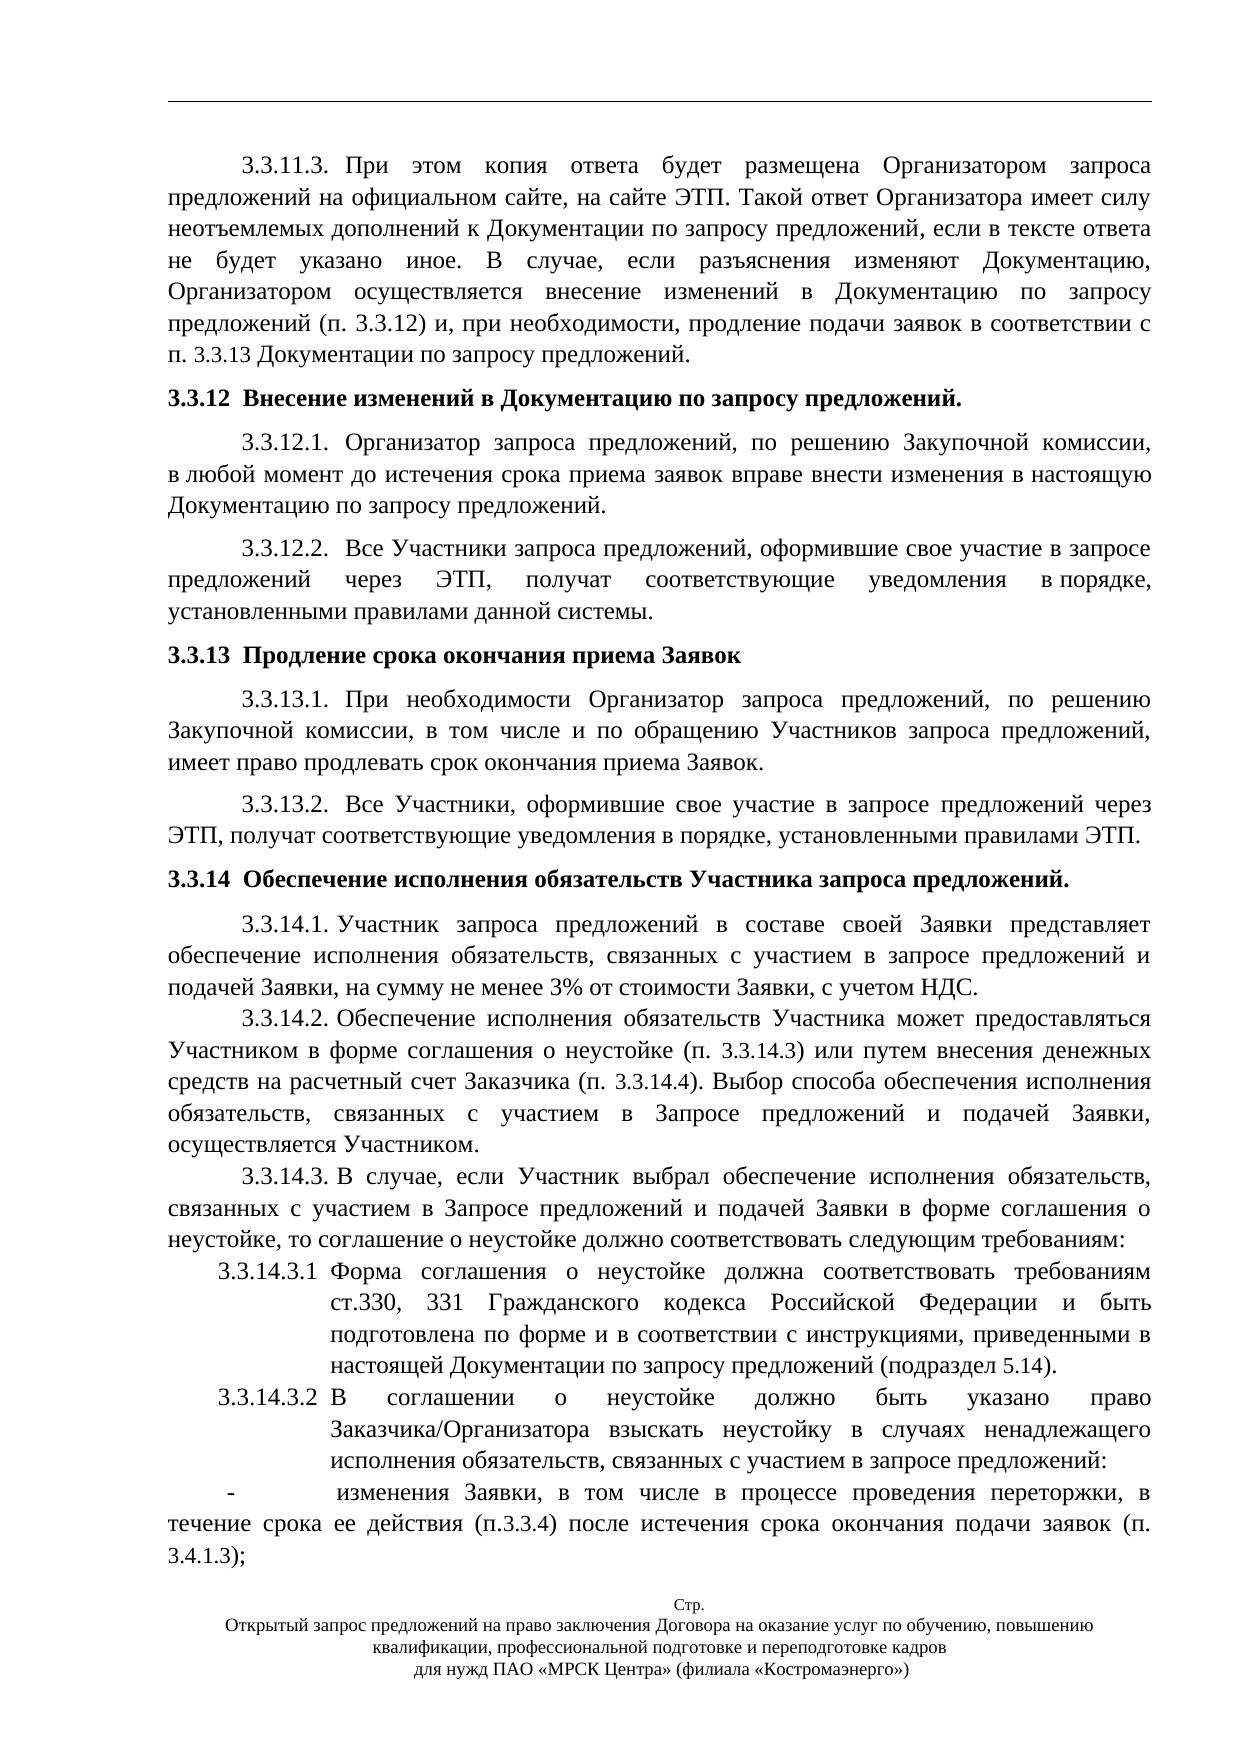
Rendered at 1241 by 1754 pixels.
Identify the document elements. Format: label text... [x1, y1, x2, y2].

list Организатор запроса предложений, по решению Закупочной комиссии, в любой момент до истечения срока приема заявок вправе внести изменения в настоящую Документацию по запросу предложений. [168, 427, 1152, 519]
list Обеспечение исполнения обязательств Участника может предоставляться Участником в форме соглашения о неустойке (п. 3.3.14.3) или путем внесения денежных средств на расчетный счет Заказчика (п. 3.3.14.4). Выбор способа обеспечения исполнения обязательств, связанных с участием в Запросе предложений и подачей Заявки, осуществляется Участником. [168, 1003, 1152, 1158]
list Участник запроса предложений в составе своей Заявки представляет обеспечение исполнения обязательств, связанных с участием в запросе предложений и подачей Заявки, на сумму не менее 3% от стоимости Заявки, с учетом НДС. [168, 909, 1152, 1001]
list Форма соглашения о неустойке должна соответствовать требованиям ст.330, 331 Гражданского кодекса Российской Федерации и быть подготовлена по форме и в соответствии с инструкциями, приведенными в настоящей Документации по запросу предложений (подраздел 5.14). [218, 1256, 1152, 1379]
subtitle Обеспечение исполнения обязательств Участника запроса предложений. [168, 864, 1152, 893]
list В случае, если Участник выбрал обеспечение исполнения обязательств, связанных с участием в Запросе предложений и подачей Заявки в форме соглашения о неустойке, то соглашение о неустойке должно соответствовать следующим требованиям: [168, 1161, 1152, 1253]
list При необходимости Организатор запроса предложений, по решению Закупочной комиссии, в том числе и по обращению Участников запроса предложений, имеет право продлевать срок окончания приема Заявок. [168, 684, 1152, 776]
list Все Участники запроса предложений, оформившие свое участие в запросе предложений через ЭТП, получат соответствующие уведомления в порядке, установленными правилами данной системы. [168, 533, 1152, 624]
subtitle Внесение изменений в Документацию по запросу предложений. [168, 383, 1152, 412]
list Все Участники, оформившие свое участие в запросе предложений через ЭТП, получат соответствующие уведомления в порядке, установленными правилами ЭТП. [168, 789, 1152, 849]
list При этом копия ответа будет размещена Организатором запроса предложений на официальном сайте, на сайте ЭТП. Такой ответ Организатора имеет силу неотъемлемых дополнений к Документации по запросу предложений, если в тексте ответа не будет указано иное. В случае, если разъяснения изменяют Документацию, Организатором осуществляется внесение изменений в Документацию по запросу предложений (п. 3.3.12) и, при необходимости, продление подачи заявок в соответствии с п. 3.3.13 Документации по запросу предложений. [168, 150, 1152, 368]
subtitle Продление срока окончания приема Заявок [168, 640, 1152, 668]
list В соглашении о неустойке должно быть указано право Заказчика/Организатора взыскать неустойку в случаях ненадлежащего исполнения обязательств, связанных с участием в запросе предложений: [218, 1382, 1152, 1474]
list изменения Заявки, в том числе в процессе проведения переторжки, в течение срока ее действия (п.3.3.4) после истечения срока окончания подачи заявок (п. 3.4.1.3); [168, 1477, 1152, 1569]
